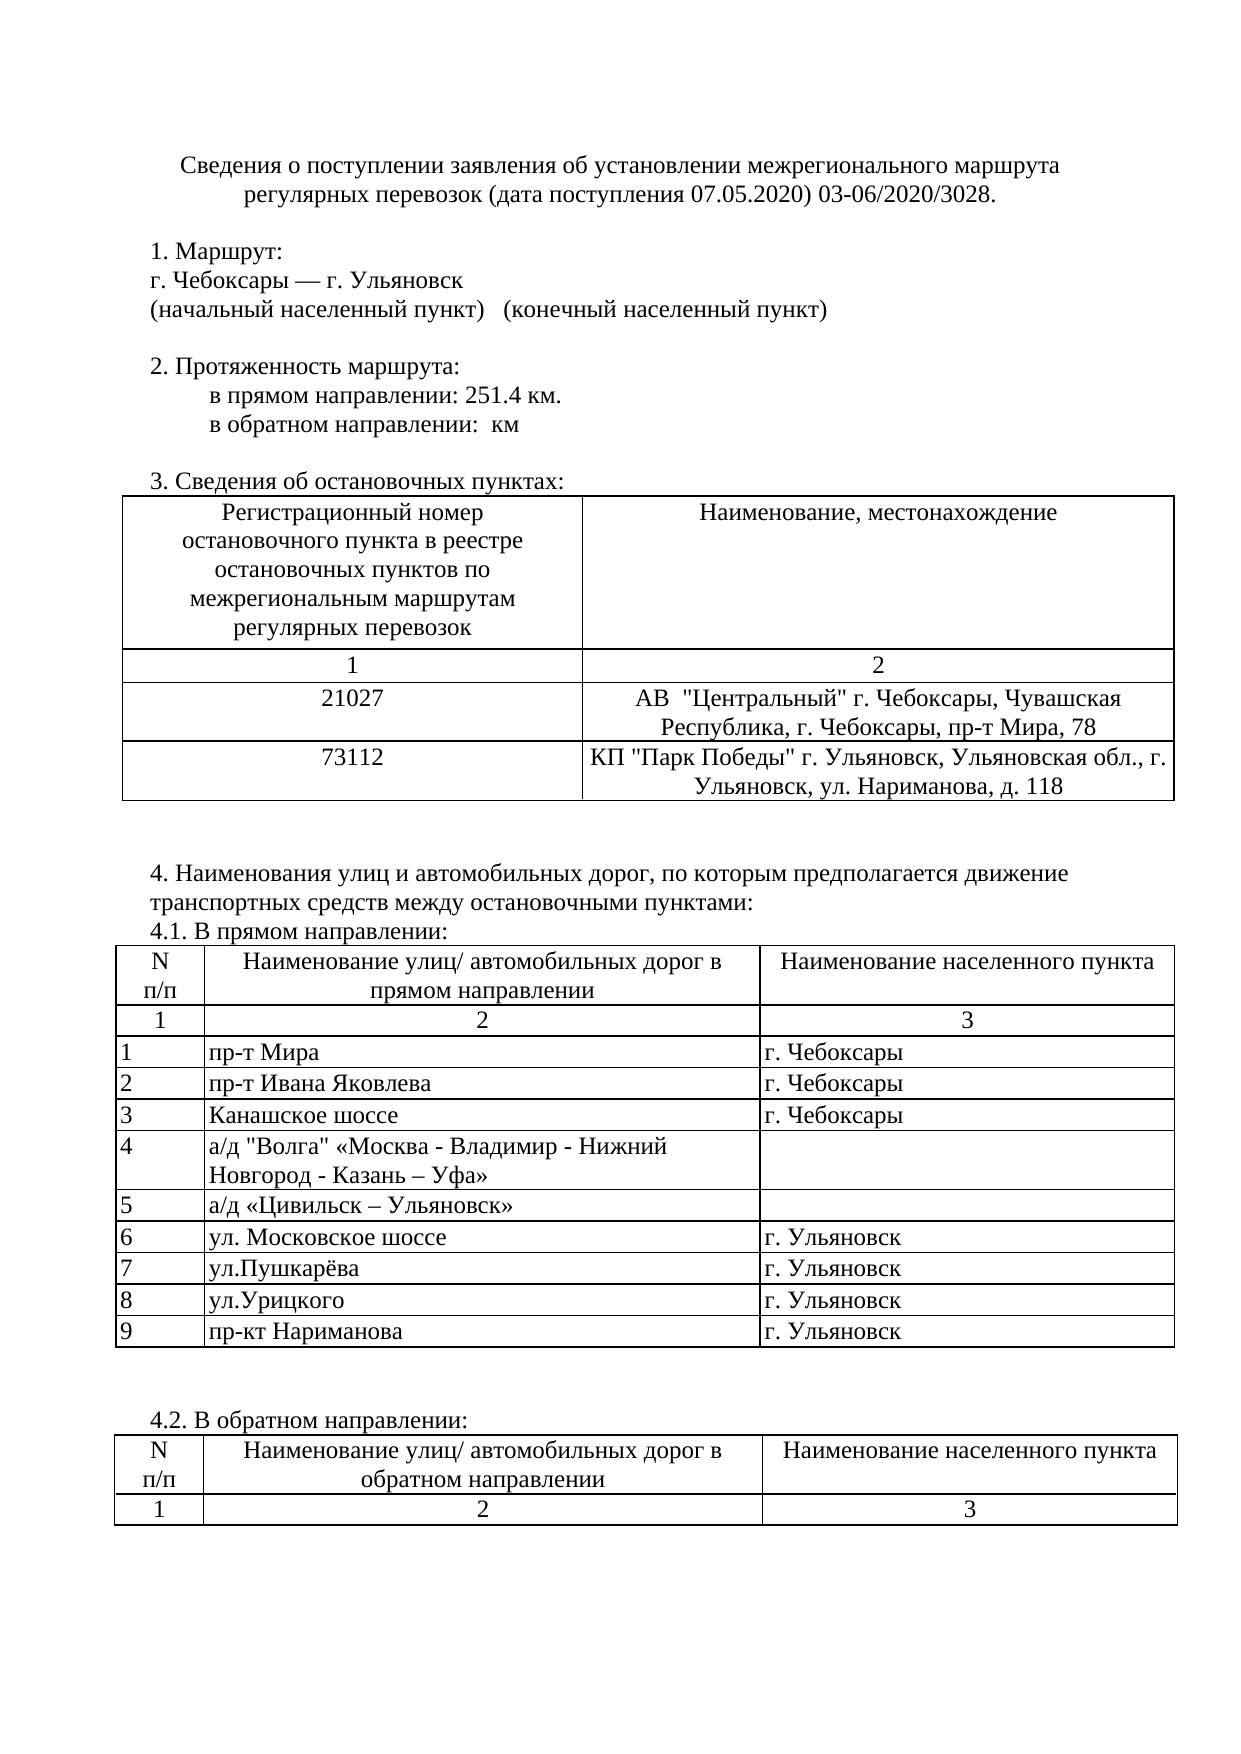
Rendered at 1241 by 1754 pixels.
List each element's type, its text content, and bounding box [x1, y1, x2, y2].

table_cell 7 [117, 1253, 204, 1283]
text г. Чебоксары — г. Ульяновск [150, 265, 1090, 294]
table_cell 3 [761, 1006, 1174, 1035]
table_cell 3 [117, 1100, 204, 1130]
table_cell а/д "Волга" «Москва - Владимир - Нижний Новгород - Казань – Уфа» [205, 1131, 759, 1189]
table_cell пр-кт Нариманова [205, 1316, 759, 1346]
table_header Регистрационный номер остановочного пункта в реестре остановочных пунктов по межрегиональным маршрутам регулярных перевозок [123, 497, 582, 648]
table_cell ул.Урицкого [205, 1285, 759, 1314]
table_cell г. Ульяновск [761, 1253, 1174, 1283]
table_cell г. Чебоксары [761, 1037, 1174, 1067]
table_cell 5 [117, 1190, 204, 1220]
table_cell г. Ульяновск [761, 1285, 1174, 1314]
table_header N п/п [115, 1436, 203, 1493]
table_cell г. Чебоксары [761, 1100, 1174, 1130]
table_cell 2 [117, 1068, 204, 1098]
table_header Наименование улиц/ автомобильных дорог в прямом направлении [205, 946, 759, 1004]
table_cell пр-т Ивана Яковлева [205, 1068, 759, 1098]
table_cell пр-т Мира [205, 1037, 759, 1067]
table_header Наименование улиц/ автомобильных дорог в обратном направлении [204, 1436, 762, 1493]
table_cell 9 [117, 1316, 204, 1346]
text 3. Сведения об остановочных пунктах: [150, 466, 1090, 495]
table_cell 4 [117, 1131, 204, 1189]
table_cell 1 [117, 1037, 204, 1067]
table_cell 2 [205, 1006, 759, 1035]
text в прямом направлении: 251.4 км. [150, 380, 1090, 409]
table_header Наименование, местонахождение [583, 497, 1173, 648]
table_cell 1 [117, 1006, 204, 1035]
text 4. Наименования улиц и автомобильных дорог, по которым предполагается движение транспортных средств между остановочными пунктами: [150, 858, 1090, 916]
table_cell [761, 1131, 1174, 1189]
table_header Наименование населенного пункта [763, 1436, 1177, 1493]
table_cell а/д «Цивильск – Ульяновск» [205, 1190, 759, 1220]
table_header Наименование населенного пункта [761, 946, 1174, 1004]
table_cell 8 [117, 1285, 204, 1314]
table_cell г. Чебоксары [761, 1068, 1174, 1098]
text в обратном направлении: км [150, 409, 1090, 437]
table_cell 2 [204, 1495, 762, 1524]
table_cell 3 [763, 1493, 1177, 1524]
text 4.1. В прямом направлении: [150, 916, 1090, 945]
table_cell 21027 [123, 683, 582, 740]
table_cell 73112 [123, 742, 582, 799]
table_cell 1 [115, 1494, 203, 1524]
table_cell г. Ульяновск [761, 1316, 1174, 1346]
table_cell 2 [583, 650, 1173, 681]
text (начальный населенный пункт) (конечный населенный пункт) [150, 294, 1090, 322]
text 2. Протяженность маршрута: [150, 351, 1090, 380]
table_cell [761, 1190, 1174, 1220]
text 4.2. В обратном направлении: [150, 1405, 1090, 1434]
table_cell 6 [117, 1222, 204, 1252]
table_cell г. Ульяновск [761, 1222, 1174, 1252]
table_cell ул. Московское шоссе [205, 1222, 759, 1252]
table_cell АВ "Центральный" г. Чебоксары, Чувашская Республика, г. Чебоксары, пр-т Мира, 78 [583, 683, 1173, 740]
text 1. Маршрут: [150, 236, 1090, 265]
table_header N п/п [117, 946, 204, 1004]
table_cell 1 [123, 650, 582, 681]
table_cell КП "Парк Победы" г. Ульяновск, Ульяновская обл., г. Ульяновск, ул. Нариманова, д. 118 [583, 742, 1173, 799]
text Сведения о поступлении заявления об установлении межрегионального маршрута регулярных перевозок (дата поступления 07.05.2020) 03-06/2020/3028. [150, 150, 1090, 207]
table_cell Канашское шоссе [205, 1100, 759, 1130]
table_cell ул.Пушкарёва [205, 1253, 759, 1283]
